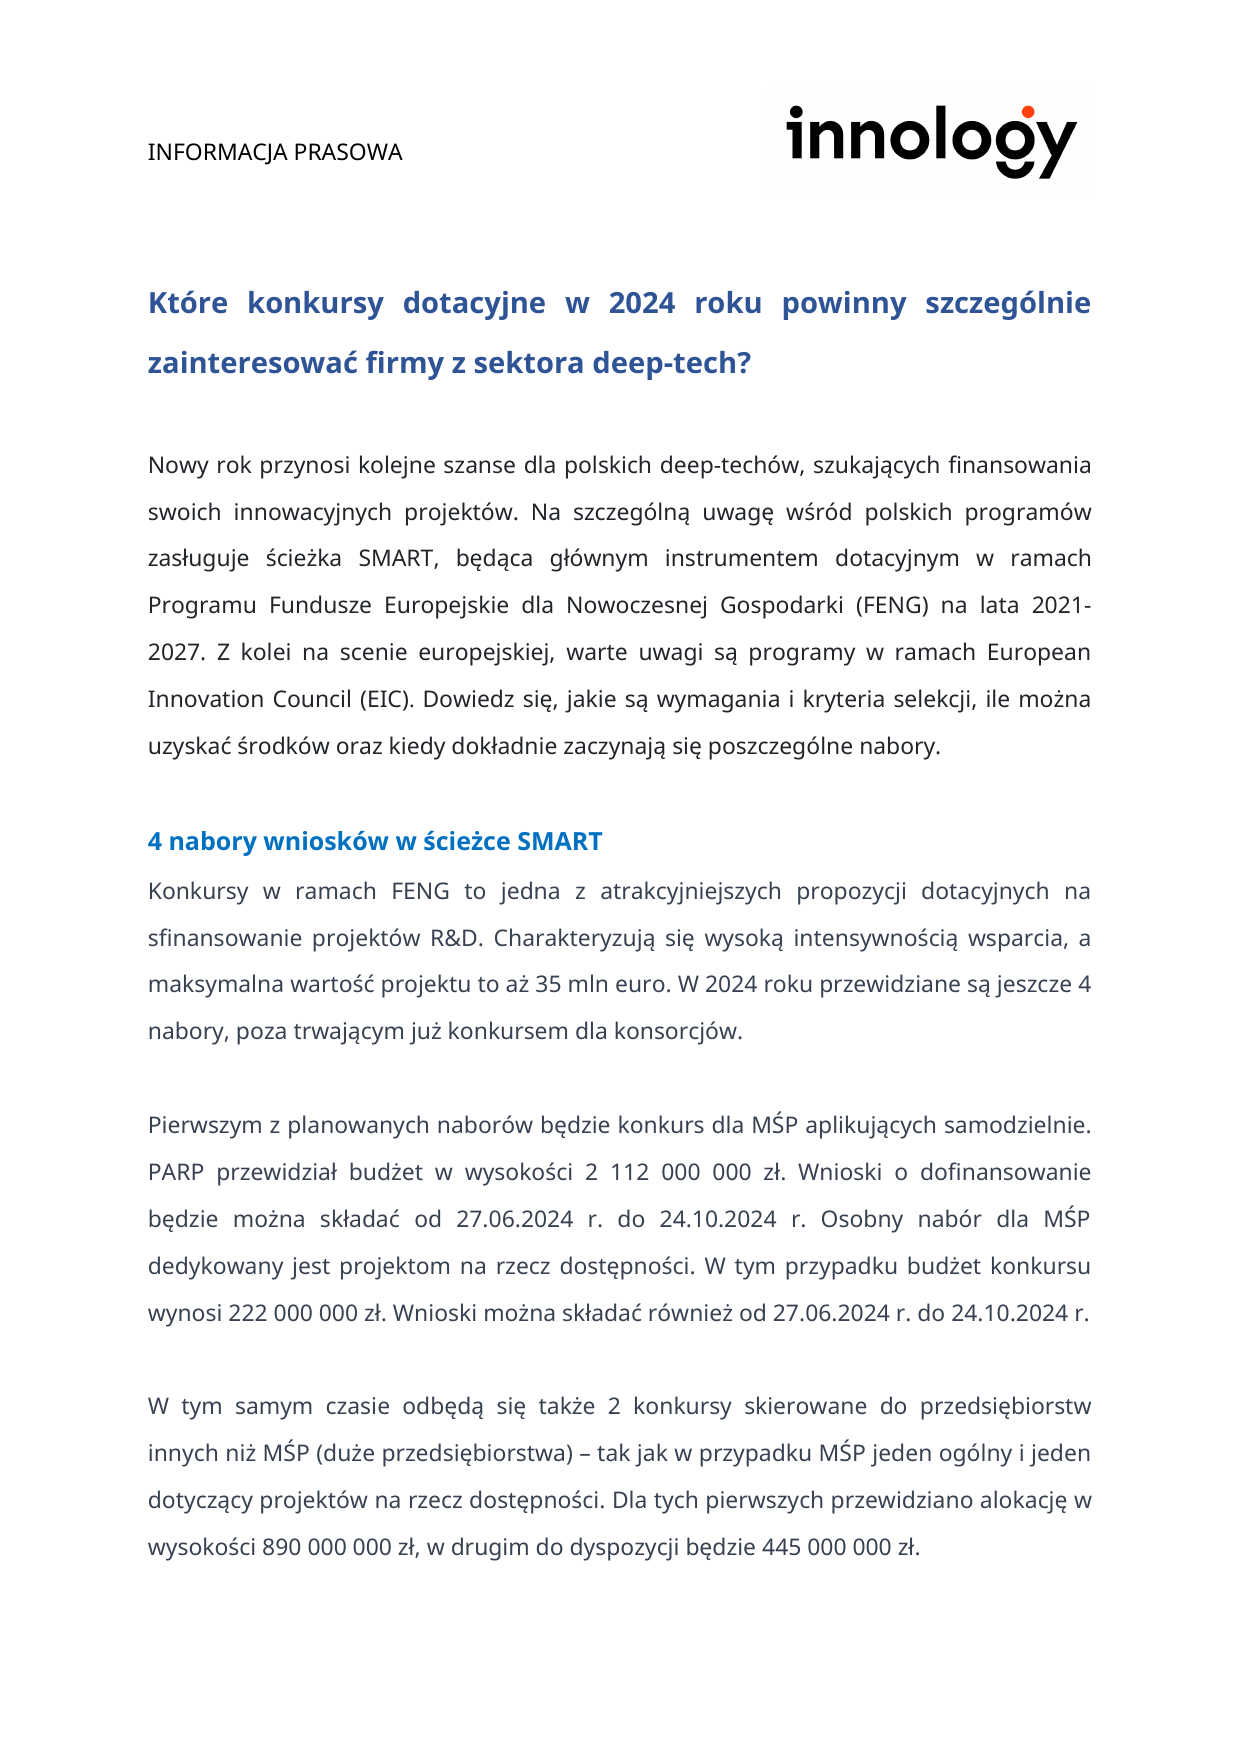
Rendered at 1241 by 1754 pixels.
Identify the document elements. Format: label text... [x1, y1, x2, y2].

subtitle Pierwszym z planowanych naborów będzie konkurs dla MŚP aplikujących samodzielnie. PARP przewidział budżet w wysokości 2 112 000 000 zł. Wnioski o dofinansowanie będzie można składać od 27.06.2024 r. do 24.10.2024 r. Osobny nabór dla MŚP dedykowany jest projektom na rzecz dostępności. W tym przypadku budżet konkursu wynosi 222 000 000 zł. Wnioski można składać również od 27.06.2024 r. do 24.10.2024 r. [148, 1109, 1093, 1328]
subtitle Konkursy w ramach FENG to jedna z atrakcyjniejszych propozycji dotacyjnych na sfinansowanie projektów R&D. Charakteryzują się wysoką intensywnością wsparcia, a maksymalna wartość projektu to aż 35 mln euro. W 2024 roku przewidziane są jeszcze 4 nabory, poza trwającym już konkursem dla konsorcjów. [148, 875, 1093, 1047]
subtitle W tym samym czasie odbędą się także 2 konkursy skierowane do przedsiębiorstw innych niż MŚP (duże przedsiębiorstwa) – tak jak w przypadku MŚP jeden ogólny i jeden dotyczący projektów na rzecz dostępności. Dla tych pierwszych przewidziano alokację w wysokości 890 000 000 zł, w drugim do dyspozycji będzie 445 000 000 zł. [148, 1390, 1093, 1562]
picture [766, 86, 1094, 196]
subtitle 4 nabory wniosków w ścieżce SMART [148, 824, 1093, 858]
subtitle Które konkursy dotacyjne w 2024 roku powinny szczególnie zainteresować firmy z sektora deep-tech? [148, 283, 1093, 382]
text Nowy rok przynosi kolejne szanse dla polskich deep-techów, szukających finansowania swoich innowacyjnych projektów. Na szczególną uwagę wśród polskich programów zasługuje ścieżka SMART, będąca głównym instrumentem dotacyjnym w ramach Programu Fundusze Europejskie dla Nowoczesnej Gospodarki (FENG) na lata 2021-2027. Z kolei na scenie europejskiej, warte uwagi są programy w ramach European Innovation Council (EIC). Dowiedz się, jakie są wymagania i kryteria selekcji, ile można uzyskać środków oraz kiedy dokładnie zaczynają się poszczególne nabory. [148, 449, 1093, 761]
